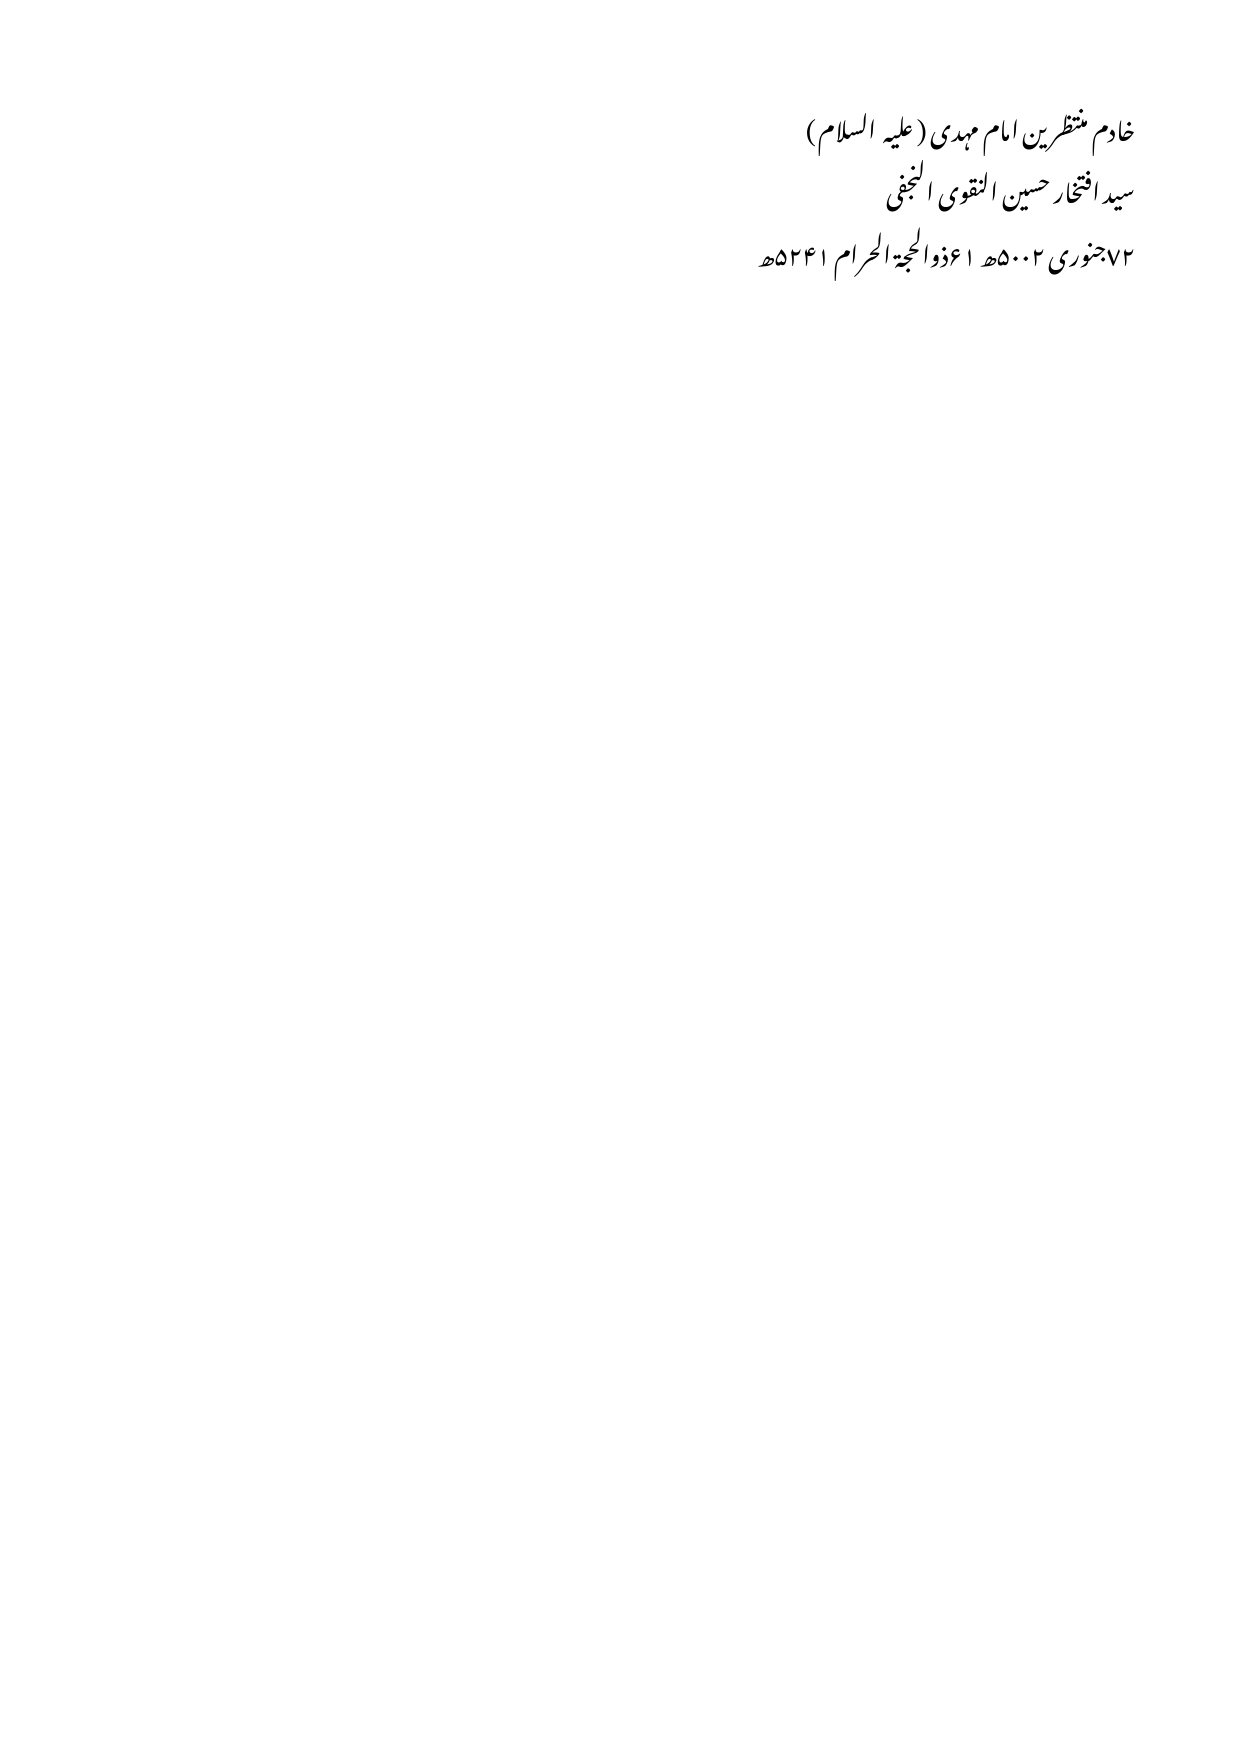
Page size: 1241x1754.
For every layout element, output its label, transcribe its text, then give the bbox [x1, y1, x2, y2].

text ۷۲جنوری ۵۰۰۲ھ ۶۱ذوالحجة الحرام ۵۲۴۱ھ [75, 219, 1165, 281]
text خادم منتظرین امام مہدی ( علیہ السلام ) [75, 94, 1165, 156]
text سید افتخار حسین النقوی النجفی [75, 156, 1165, 219]
